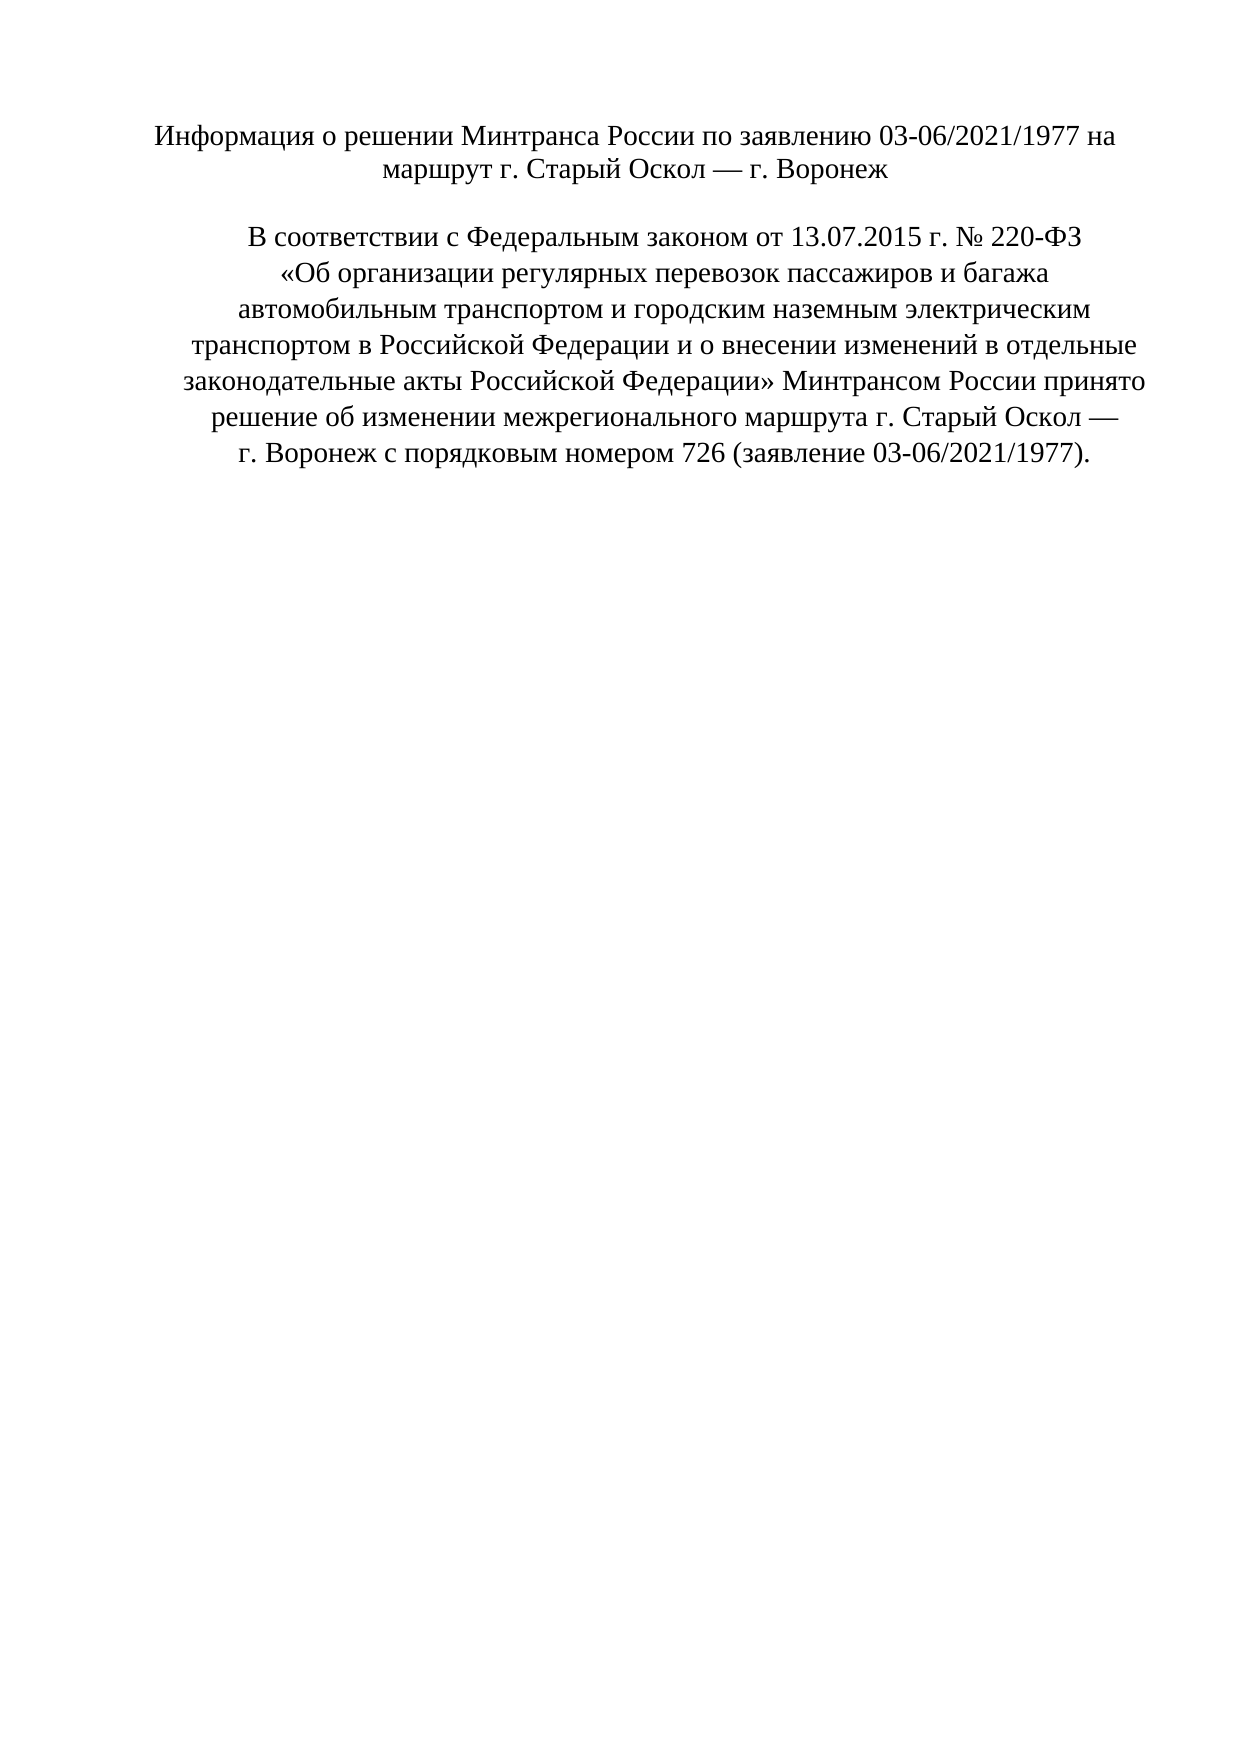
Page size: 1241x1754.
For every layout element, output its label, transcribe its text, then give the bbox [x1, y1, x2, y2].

text Информация о решении Минтранса России по заявлению 03-06/2021/1977 на маршрут г. Старый Оскол — г. Воронеж [118, 118, 1152, 185]
text В соответствии с Федеральным законом от 13.07.2015 г. № 220-ФЗ «Об организации регулярных перевозок пассажиров и багажа автомобильным транспортом и городским наземным электрическим транспортом в Российской Федерации и о внесении изменений в отдельные законодательные акты Российской Федерации» Минтрансом России принято решение об изменении межрегионального маршрута г. Старый Оскол — г. Воронеж с порядковым номером 726 (заявление 03-06/2021/1977). [177, 219, 1152, 469]
